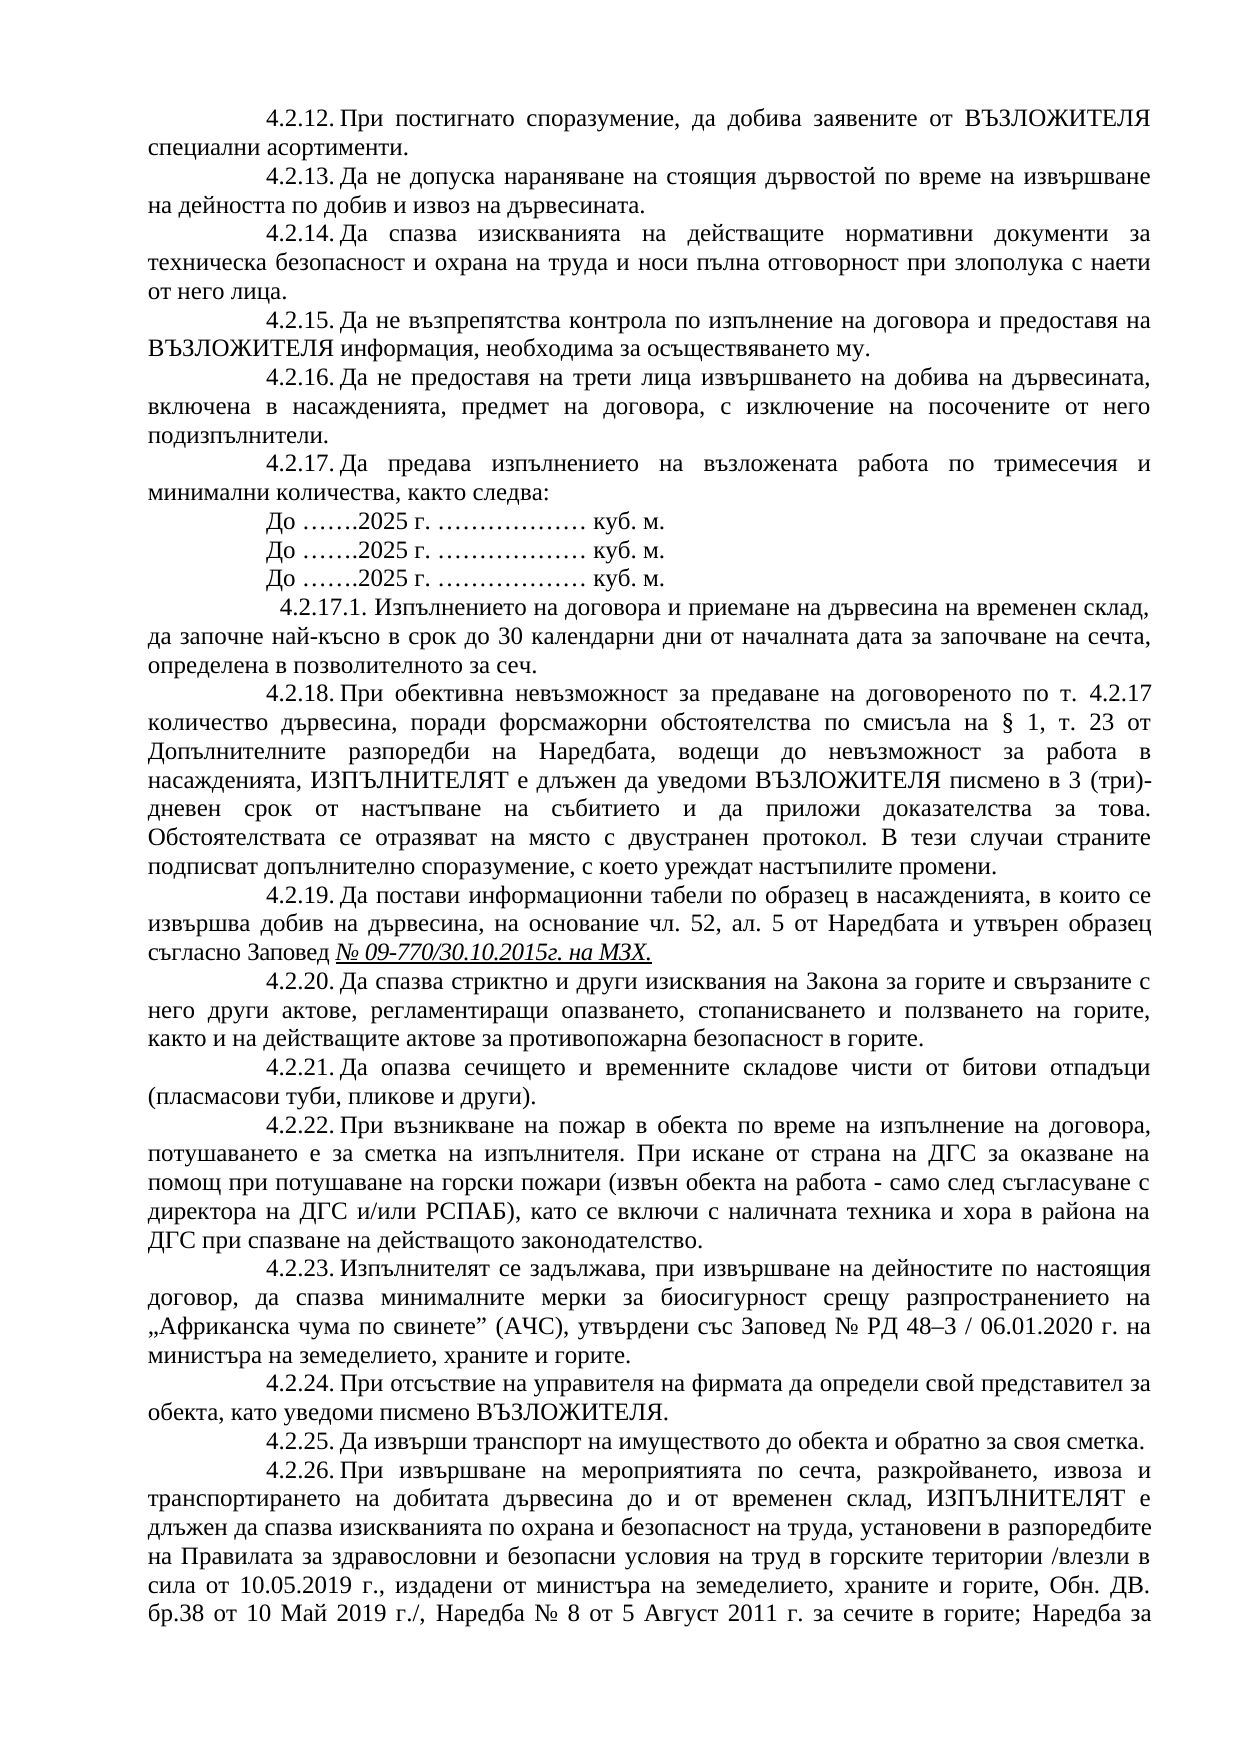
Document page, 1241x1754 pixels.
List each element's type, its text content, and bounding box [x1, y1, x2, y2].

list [148, 1455, 1152, 1627]
list Изпълнителят се задължава, при извършване на дейностите по настоящия договор, да спазва минималните мерки за биосигурност срещу разпространението на „Африканска чума по свинете” (АЧС), утвърдени със Заповед № РД 48–3 / 06.01.2020 г. на министъра на земеделието, храните и горите. [148, 1253, 1152, 1368]
text До …….2025 г. ……………… куб. м. [148, 506, 1152, 535]
list При възникване на пожар в обекта по време на изпълнение на договора, потушаването е за сметка на изпълнителя. При искане от страна на ДГС за оказване на помощ при потушаване на горски пожари (извън обекта на работа - само след съгласуване с директора на ДГС и/или РСПАБ), като се включи с наличната техника и хора в района на ДГС при спазване на действащото законодателство. [148, 1110, 1152, 1253]
list Да спазва изискванията на действащите нормативни документи за техническа безопасност и охрана на труда и носи пълна отговорност при злополука с наети от него лица. [148, 218, 1152, 305]
list Да спазва стриктно и други изисквания на Закона за горите и свързаните с него други актове, регламентиращи опазването, стопанисването и ползването на горите, както и на действащите актове за противопожарна безопасност в горите. [148, 966, 1152, 1052]
text До …….2025 г. ……………… куб. м. [148, 535, 1152, 563]
text До …….2025 г. ……………… куб. м. [148, 563, 1152, 592]
list При отсъствие на управителя на фирмата да определи свой представител за обекта, като уведоми писмено ВЪЗЛОЖИТЕЛЯ. [148, 1368, 1152, 1426]
list При постигнато споразумение, да добива заявените от ВЪЗЛОЖИТЕЛЯ специални асортименти. [148, 103, 1152, 161]
list Да не допуска нараняване на стоящия дървостой по време на извършване на дейността по добив и извоз на дървесината. [148, 161, 1152, 218]
list Да извърши транспорт на имуществото до обекта и обратно за своя сметка. [148, 1426, 1152, 1455]
list Да не предоставя на трети лица извършването на добива на дървесината, включена в насажденията, предмет на договора, с изключение на посочените от него подизпълнители. [148, 362, 1152, 448]
text 4.2.17.1. Изпълнението на договора и приемане на дървесина на временен склад, да започне най-късно в срок до 30 календарни дни от началната дата за започване на сечта, определена в позволителното за сеч. [148, 592, 1152, 678]
list Да постави информационни табели по образец в насажденията, в които се извършва добив на дървесина, на основание чл. 52, ал. 5 от Наредбата и утвърен образец съгласно Заповед № 09-770/30.10.2015г. на МЗХ. [148, 880, 1152, 966]
list Да опазва сечището и временните складове чисти от битови отпадъци (пласмасови туби, пликове и други). [148, 1052, 1152, 1110]
list Да предава изпълнението на възложената работа по тримесечия и минимални количества, както следва: [148, 448, 1152, 506]
list Да не възпрепятства контрола по изпълнение на договора и предоставя на ВЪЗЛОЖИТЕЛЯ информация, необходима за осъществяването му. [148, 305, 1152, 362]
list При обективна невъзможност за предаване на договореното по т. 4.2.17 количество дървесина, поради форсмажорни обстоятелства по смисъла на § 1, т. 23 от Допълнителните разпоредби на Наредбата, водещи до невъзможност за работа в насажденията, ИЗПЪЛНИТЕЛЯТ е длъжен да уведоми ВЪЗЛОЖИТЕЛЯ писмено в 3 (три)-дневен срок от настъпване на събитието и да приложи доказателства за това. Обстоятелствата се отразяват на място с двустранен протокол. В тези случаи страните подписват допълнително споразумение, с което уреждат настъпилите промени. [148, 678, 1152, 880]
